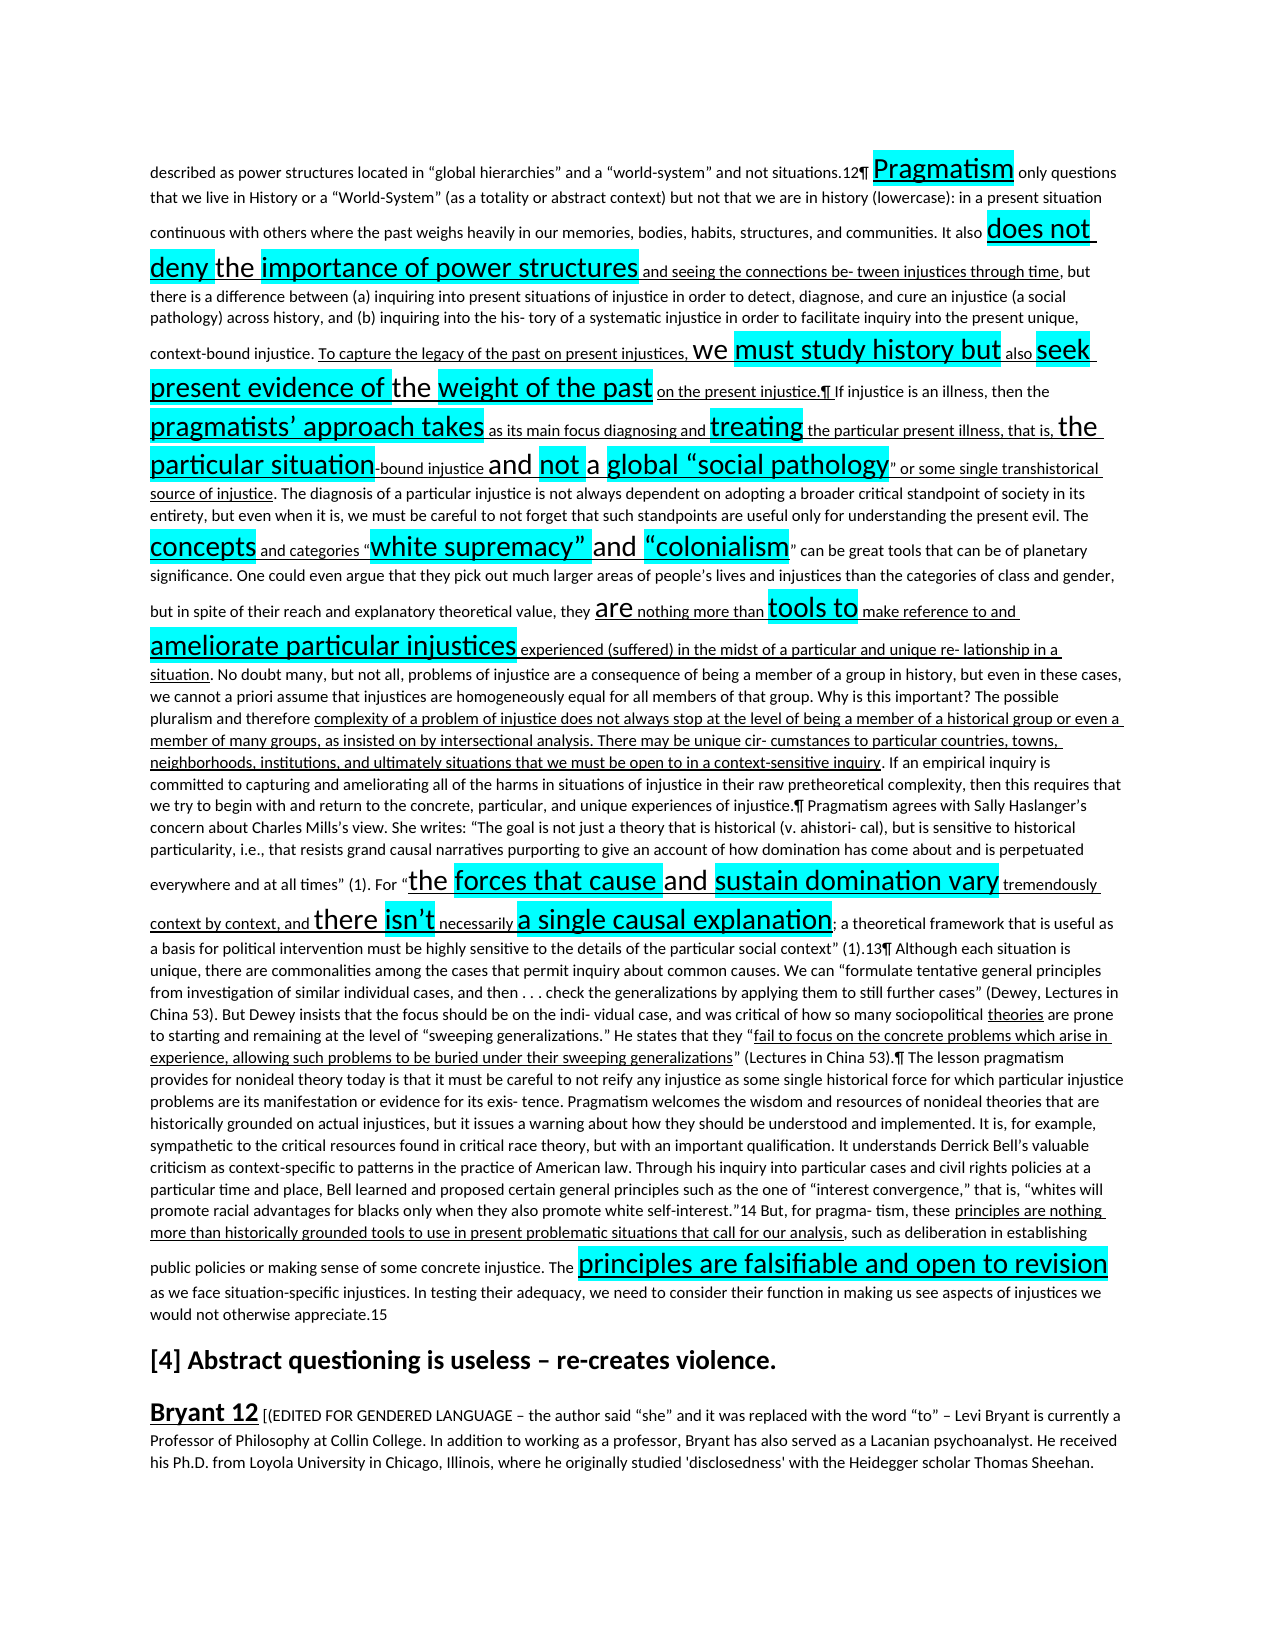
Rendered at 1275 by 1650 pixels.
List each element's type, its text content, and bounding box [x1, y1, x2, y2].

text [150, 150, 1125, 1325]
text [150, 1396, 1125, 1472]
text [4] Abstract questioning is useless – re-creates violence. [150, 1343, 1125, 1376]
